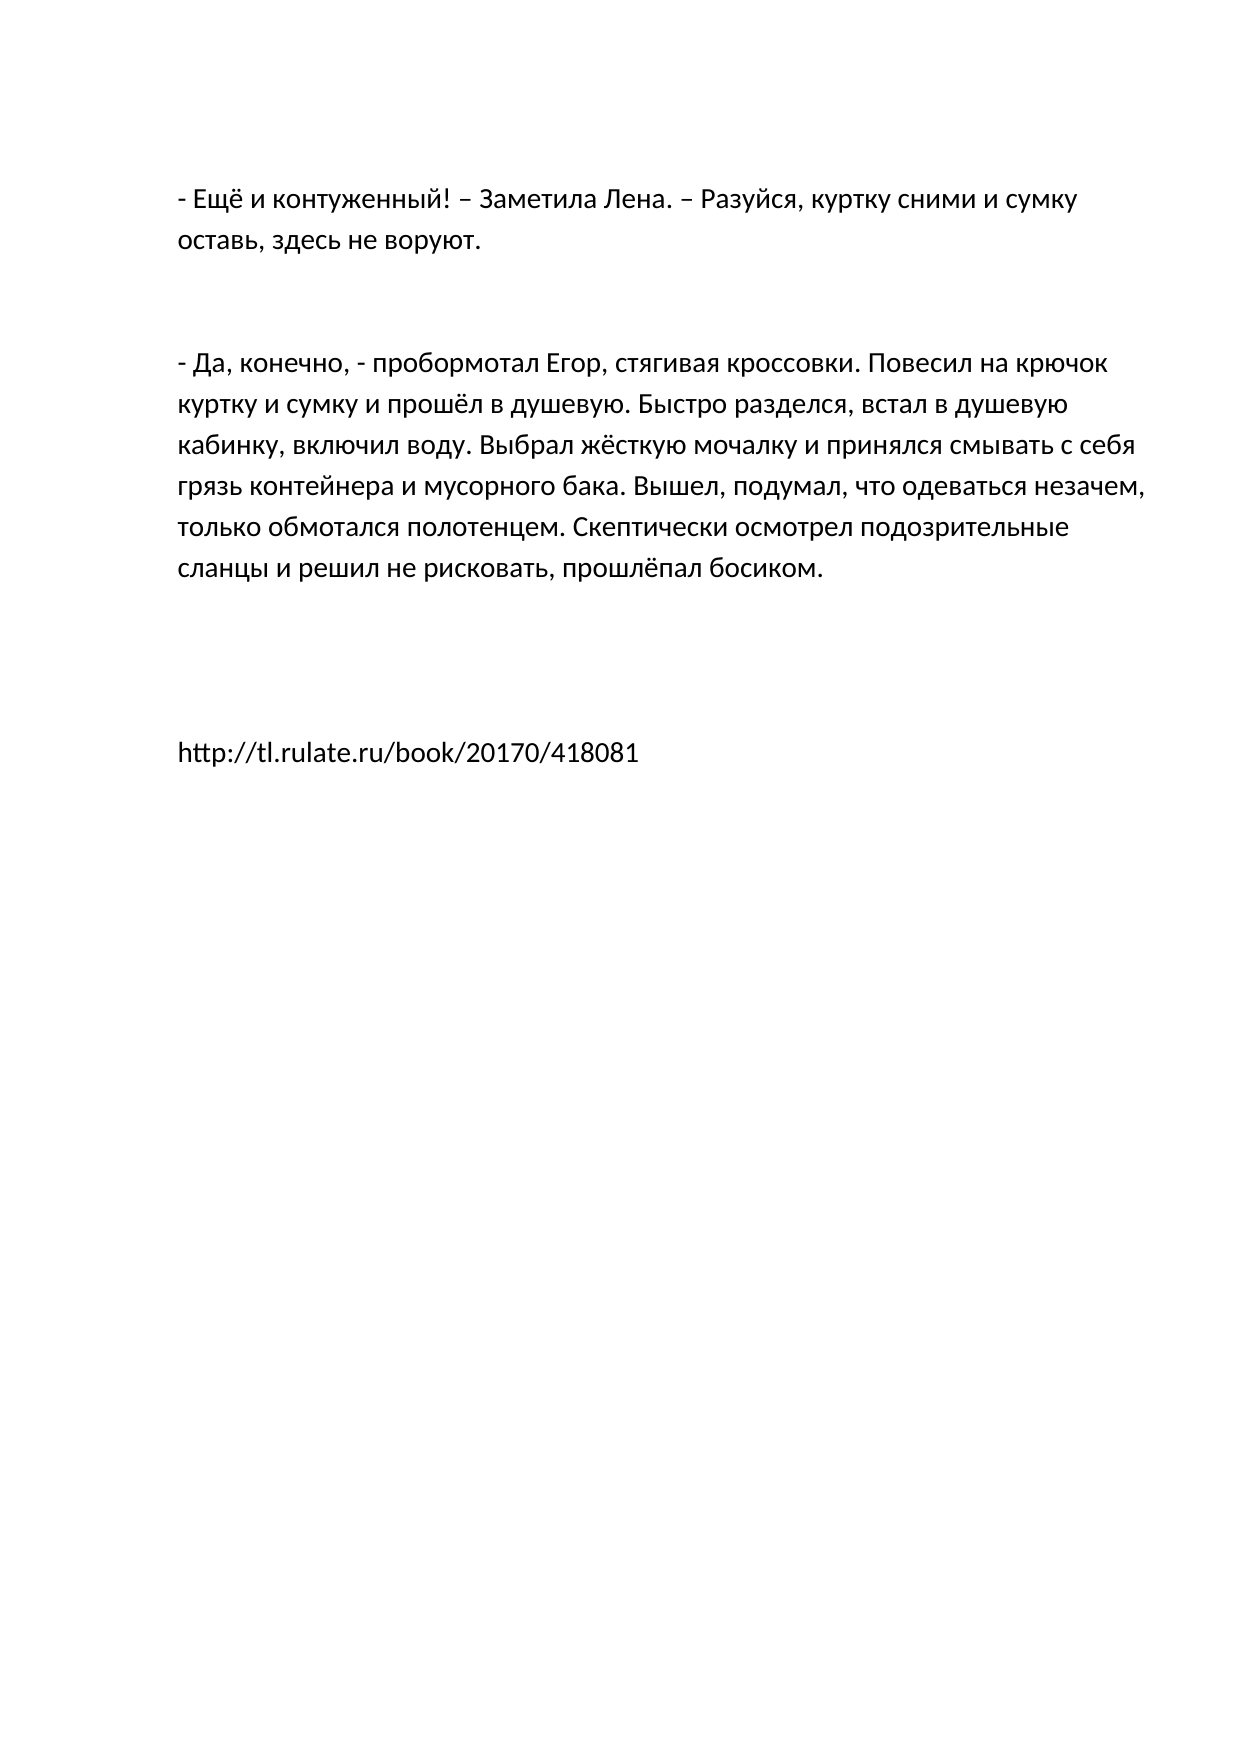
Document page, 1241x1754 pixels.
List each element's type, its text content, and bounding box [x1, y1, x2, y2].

text - Ещё и контуженный! – Заметила Лена. – Разуйся, куртку сними и сумку оставь, здесь не воруют. [177, 180, 1152, 256]
text http://tl.rulate.ru/book/20170/418081 [177, 734, 1152, 770]
text - Да, конечно, - пробормотал Егор, стягивая кроссовки. Повесил на крючок куртку и сумку и прошёл в душевую. Быстро разделся, встал в душевую кабинку, включил воду. Выбрал жёсткую мочалку и принялся смывать с себя грязь контейнера и мусорного бака. Вышел, подумал, что одеваться незачем, только обмотался полотенцем. Скептически осмотрел подозрительные сланцы и решил не рисковать, прошлёпал босиком. [177, 344, 1152, 585]
